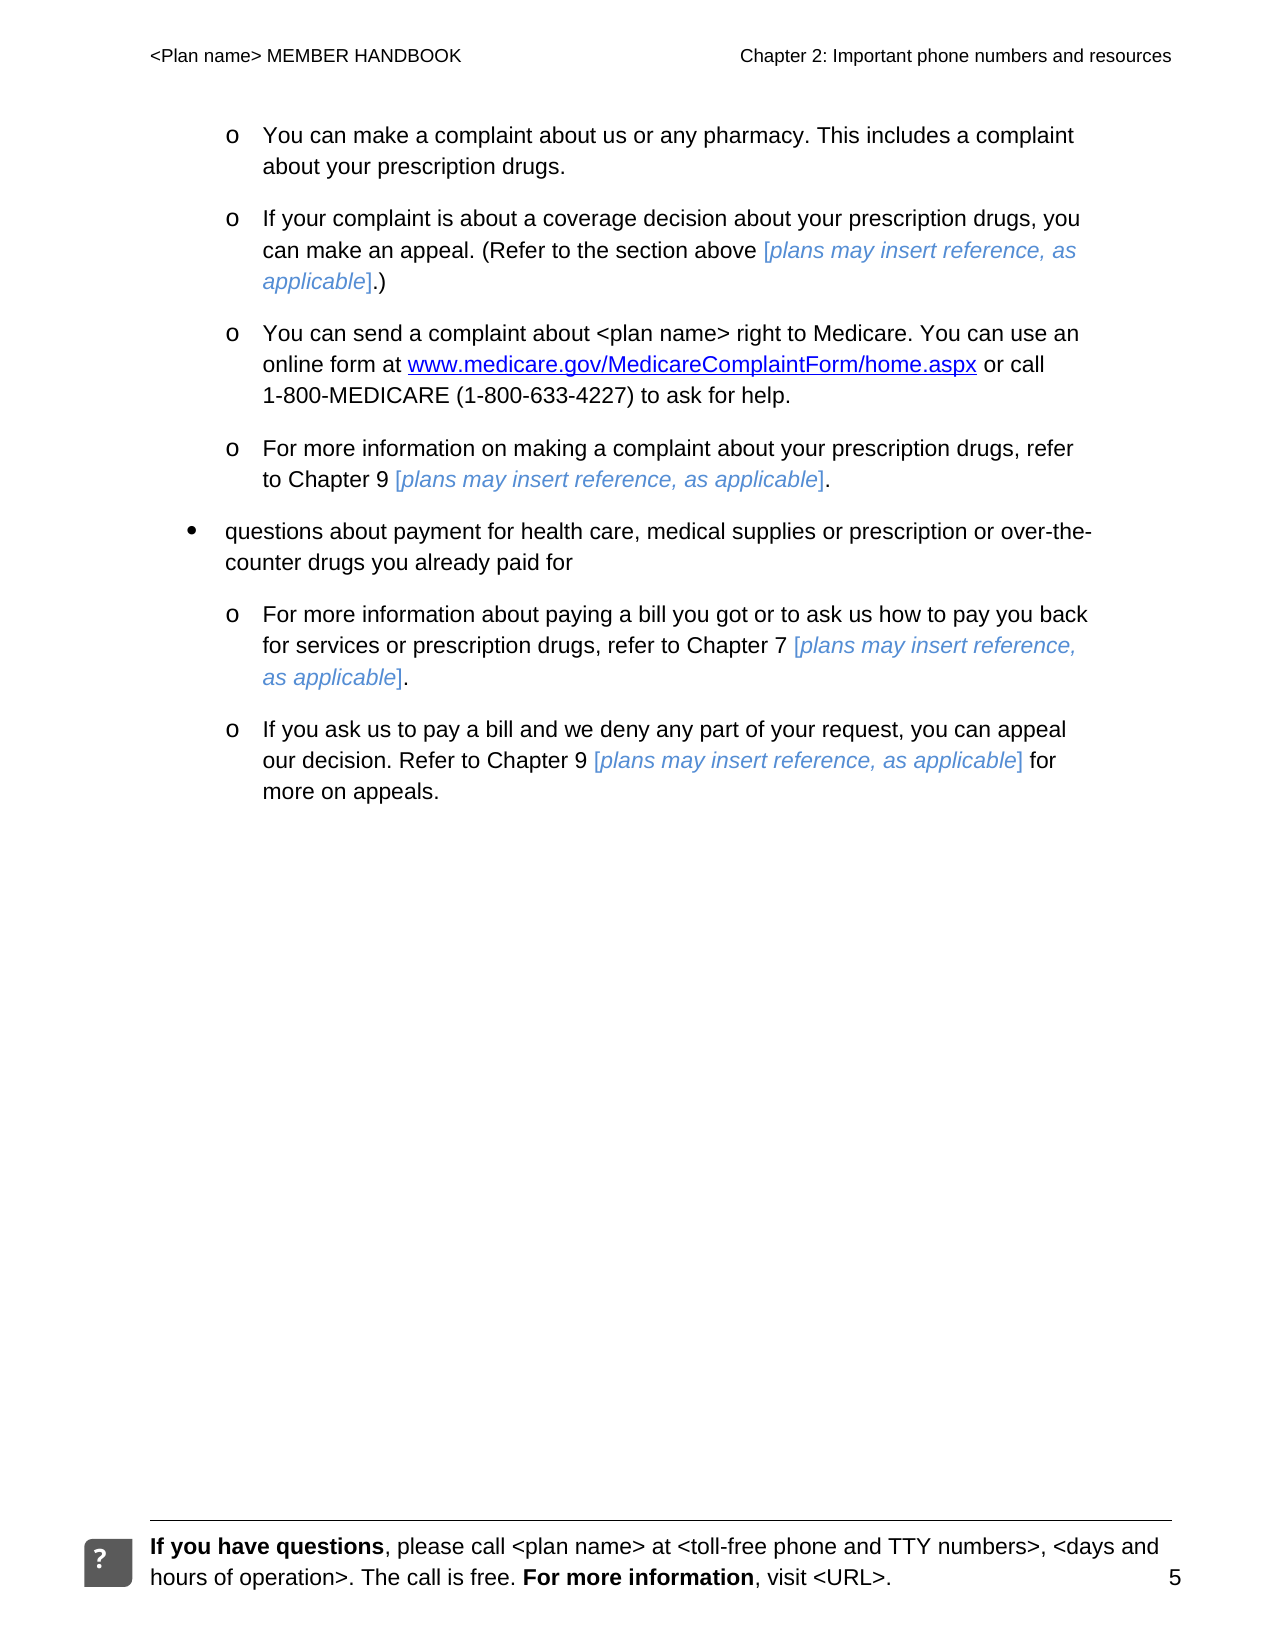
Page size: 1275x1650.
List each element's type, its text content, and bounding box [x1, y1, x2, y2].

list For more information on making a complaint about your prescription drugs, refer to Chapter 9 [plans may insert reference, as applicable]. [225, 431, 1096, 493]
list If you ask us to pay a bill and we deny any part of your request, you can appeal our decision. Refer to Chapter 9 [plans may insert reference, as applicable] for more on appeals. [225, 712, 1096, 806]
list You can send a complaint about <plan name> right to Medicare. You can use an online form at www.medicare.gov/MedicareComplaintForm/home.aspx or call 1-800-MEDICARE (1-800-633-4227) to ask for help. [225, 316, 1096, 410]
list You can make a complaint about us or any pharmacy. This includes a complaint about your prescription drugs. [225, 118, 1096, 181]
list For more information about paying a bill you got or to ask us how to pay you back for services or prescription drugs, refer to Chapter 7 [plans may insert reference, as applicable]. [225, 598, 1096, 691]
list If your complaint is about a coverage decision about your prescription drugs, you can make an appeal. (Refer to the section above [plans may insert reference, as applicable].) [225, 202, 1096, 296]
list questions about payment for health care, medical supplies or prescription or over-the-counter drugs you already paid for [187, 514, 1096, 577]
